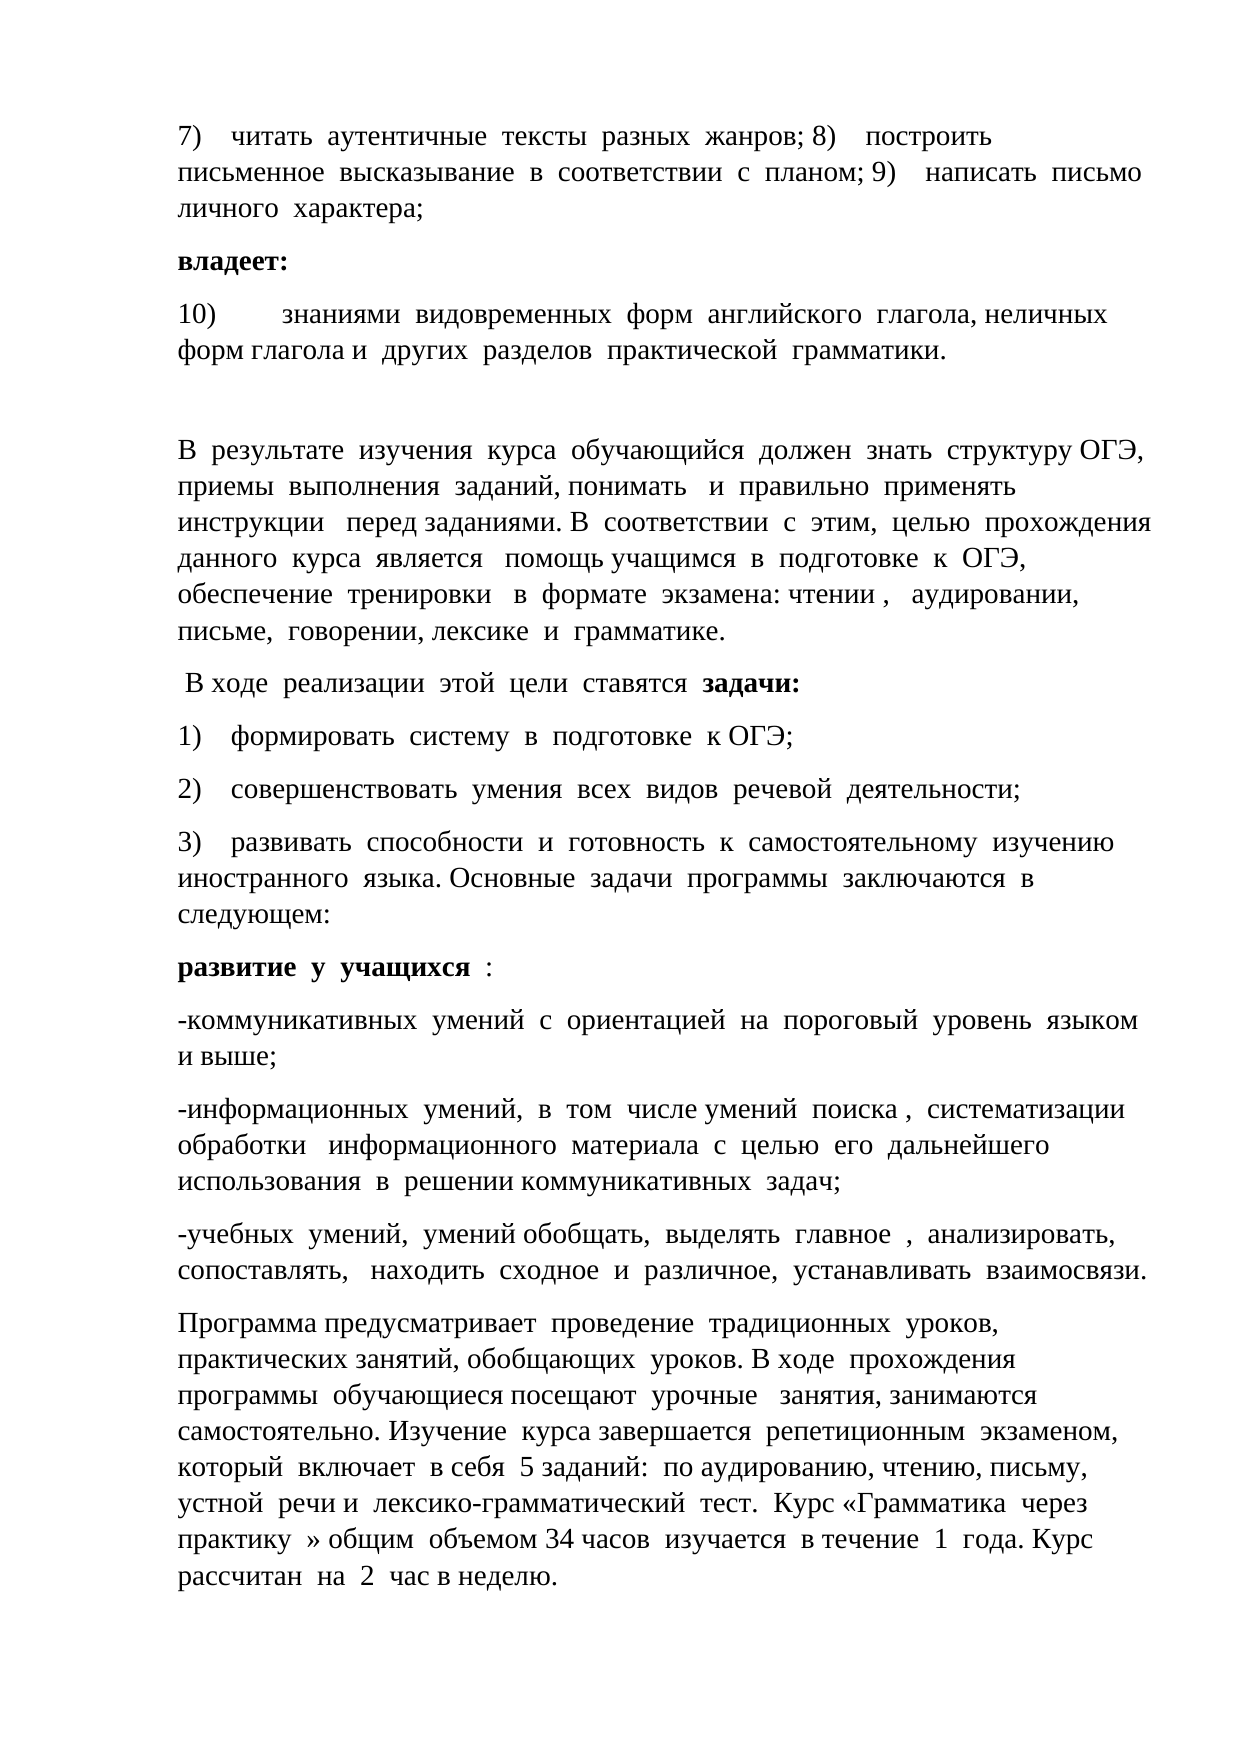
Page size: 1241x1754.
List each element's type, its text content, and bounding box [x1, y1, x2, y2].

text 1) формировать систему в подготовке к ОГЭ; [177, 718, 1152, 752]
text В результате изучения курса обучающийся должен знать структуру ОГЭ, приемы выполнения заданий, понимать и правильно применять инструкции перед заданиями. В соответствии с этим, целью прохождения данного курса является помощь учащимся в подготовке к ОГЭ, обеспечение тренировки в формате экзамена: чтении , аудировании, письме, говорении, лексике и грамматике. [177, 432, 1152, 646]
text -учебных умений, умений обобщать, выделять главное , анализировать, сопоставлять, находить сходное и различное, устанавливать взаимосвязи. [177, 1216, 1152, 1286]
text -коммуникативных умений с ориентацией на пороговый уровень языком и выше; [177, 1002, 1152, 1071]
text владеет: [177, 243, 1152, 277]
text Программа предусматривает проведение традиционных уроков, практических занятий, обобщающих уроков. В ходе прохождения программы обучающиеся посещают урочные занятия, занимаются самостоятельно. Изучение курса завершается репетиционным экзаменом, который включает в себя 5 заданий: по аудированию, чтению, письму, устной речи и лексико-грамматический тест. Курс «Грамматика через практику » общим объемом 34 часов изучается в течение 1 года. Курс рассчитан на 2 час в неделю. [177, 1305, 1152, 1591]
text -информационных умений, в том числе умений поиска , систематизации обработки информационного материала с целью его дальнейшего использования в решении коммуникативных задач; [177, 1091, 1152, 1197]
text 10) знаниями видовременных форм английского глагола, неличных форм глагола и других разделов практической грамматики. [177, 296, 1152, 366]
text 7) читать аутентичные тексты разных жанров; 8) построить письменное высказывание в соответствии с планом; 9) написать письмо личного характера; [177, 118, 1152, 224]
text В ходе реализации этой цели ставятся задачи: [177, 665, 1152, 699]
text развитие у учащихся : [177, 949, 1152, 982]
text 2) совершенствовать умения всех видов речевой деятельности; [177, 771, 1152, 804]
text 3) развивать способности и готовность к самостоятельному изучению иностранного языка. Основные задачи программы заключаются в следующем: [177, 824, 1152, 930]
